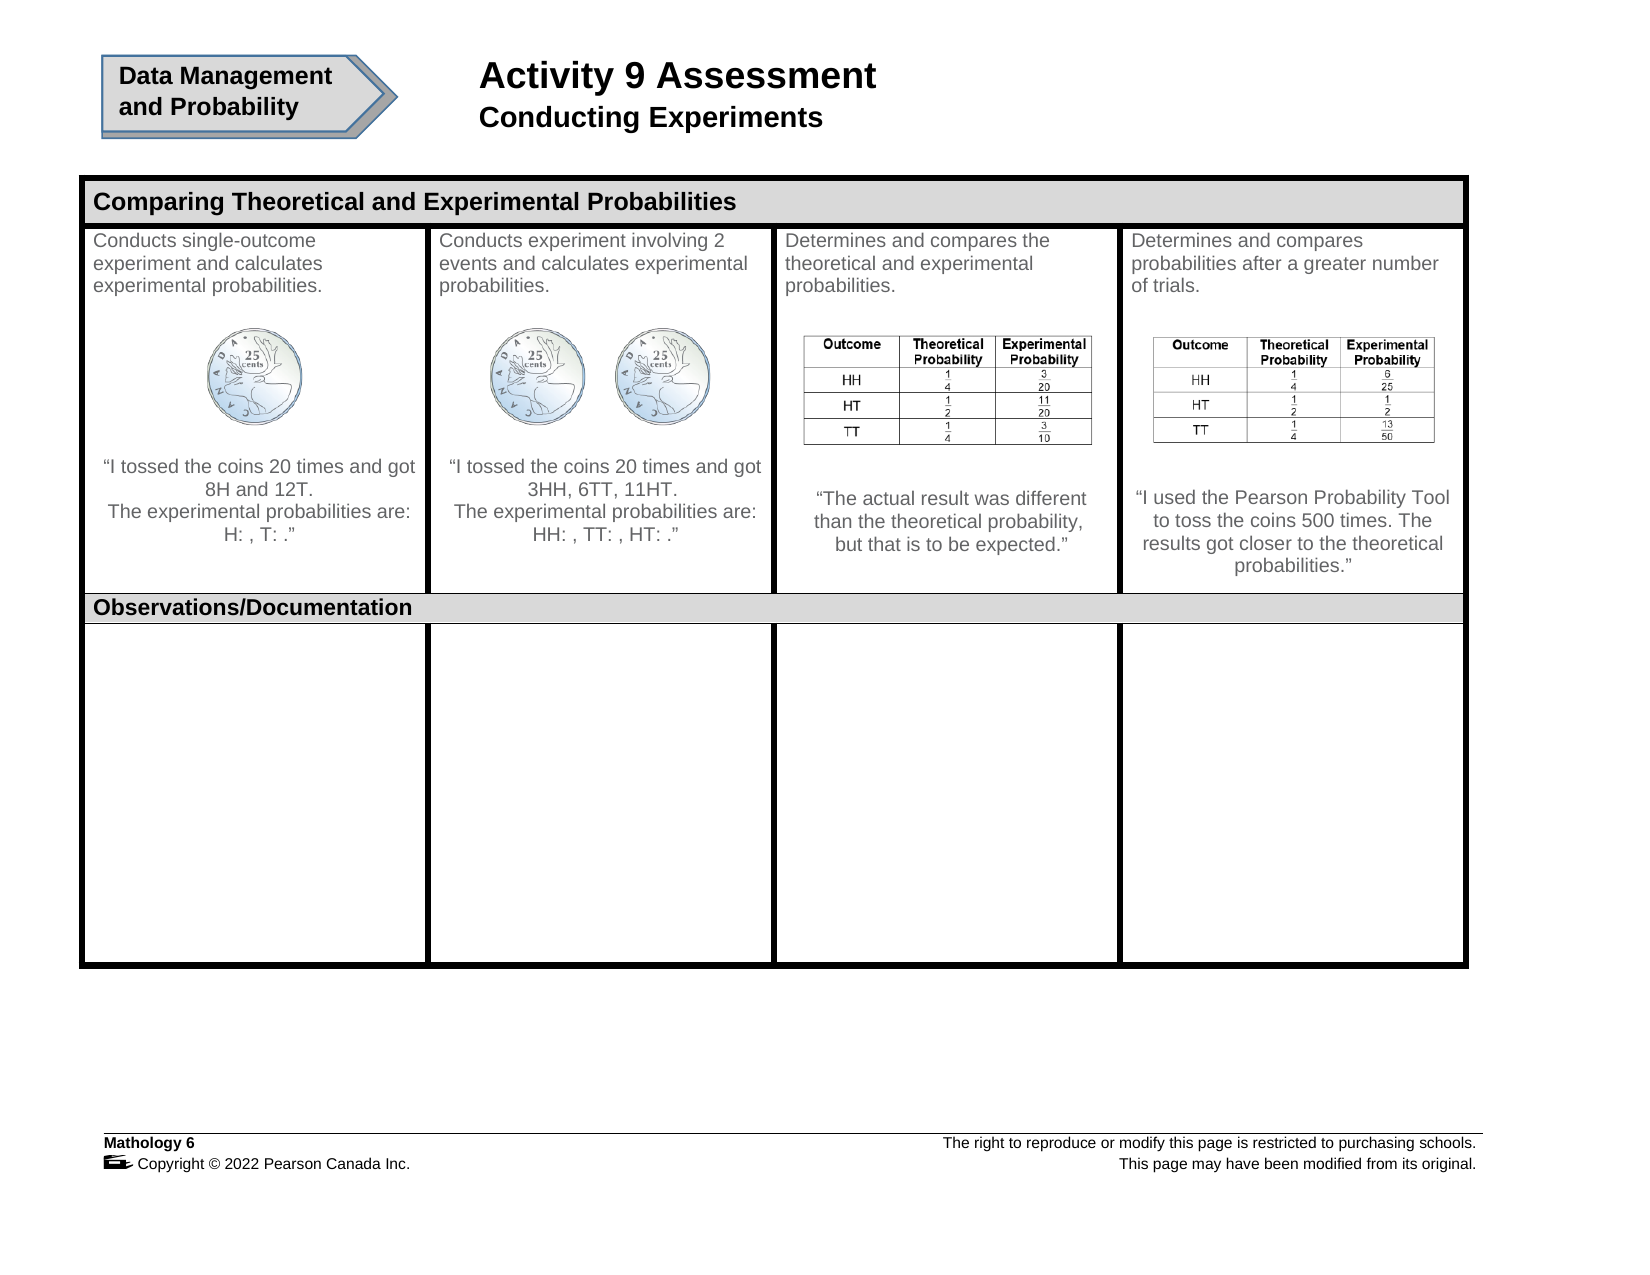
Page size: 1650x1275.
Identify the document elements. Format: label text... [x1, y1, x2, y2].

table_cell Determines and compares probabilities after a greater number of trials. “I used the Pearson Probability Tool to toss the coins 500 times. The results got closer to the theoretical probabilities.” [1123, 229, 1463, 593]
table_cell [777, 624, 1117, 962]
table_cell [85, 624, 425, 962]
table_cell [1123, 624, 1463, 962]
picture [1131, 319, 1454, 464]
table_cell Determines and compares the theoretical and experimental probabilities. “The actual result was different than the theoretical probability, but that is to be expected.” [777, 229, 1117, 593]
picture [103, 1155, 134, 1169]
picture [438, 319, 762, 433]
table_cell Conducts experiment involving 2 events and calculates experimental probabilities. “I tossed the coins 20 times and got 3HH, 6TT, 11HT. The experimental probabilities are: HH: , TT: , HT: .” [431, 229, 771, 593]
table_cell Conducts single-outcome experiment and calculates experimental probabilities. “I tossed the coins 20 times and got 8H and 12T. The experimental probabilities are: H: , T: .” [85, 229, 425, 593]
picture [92, 319, 416, 433]
picture [785, 319, 1108, 465]
table_cell Observations/Documentation [85, 594, 1463, 622]
table_header Comparing Theoretical and Experimental Probabilities [85, 181, 1463, 223]
table_cell [431, 624, 771, 962]
